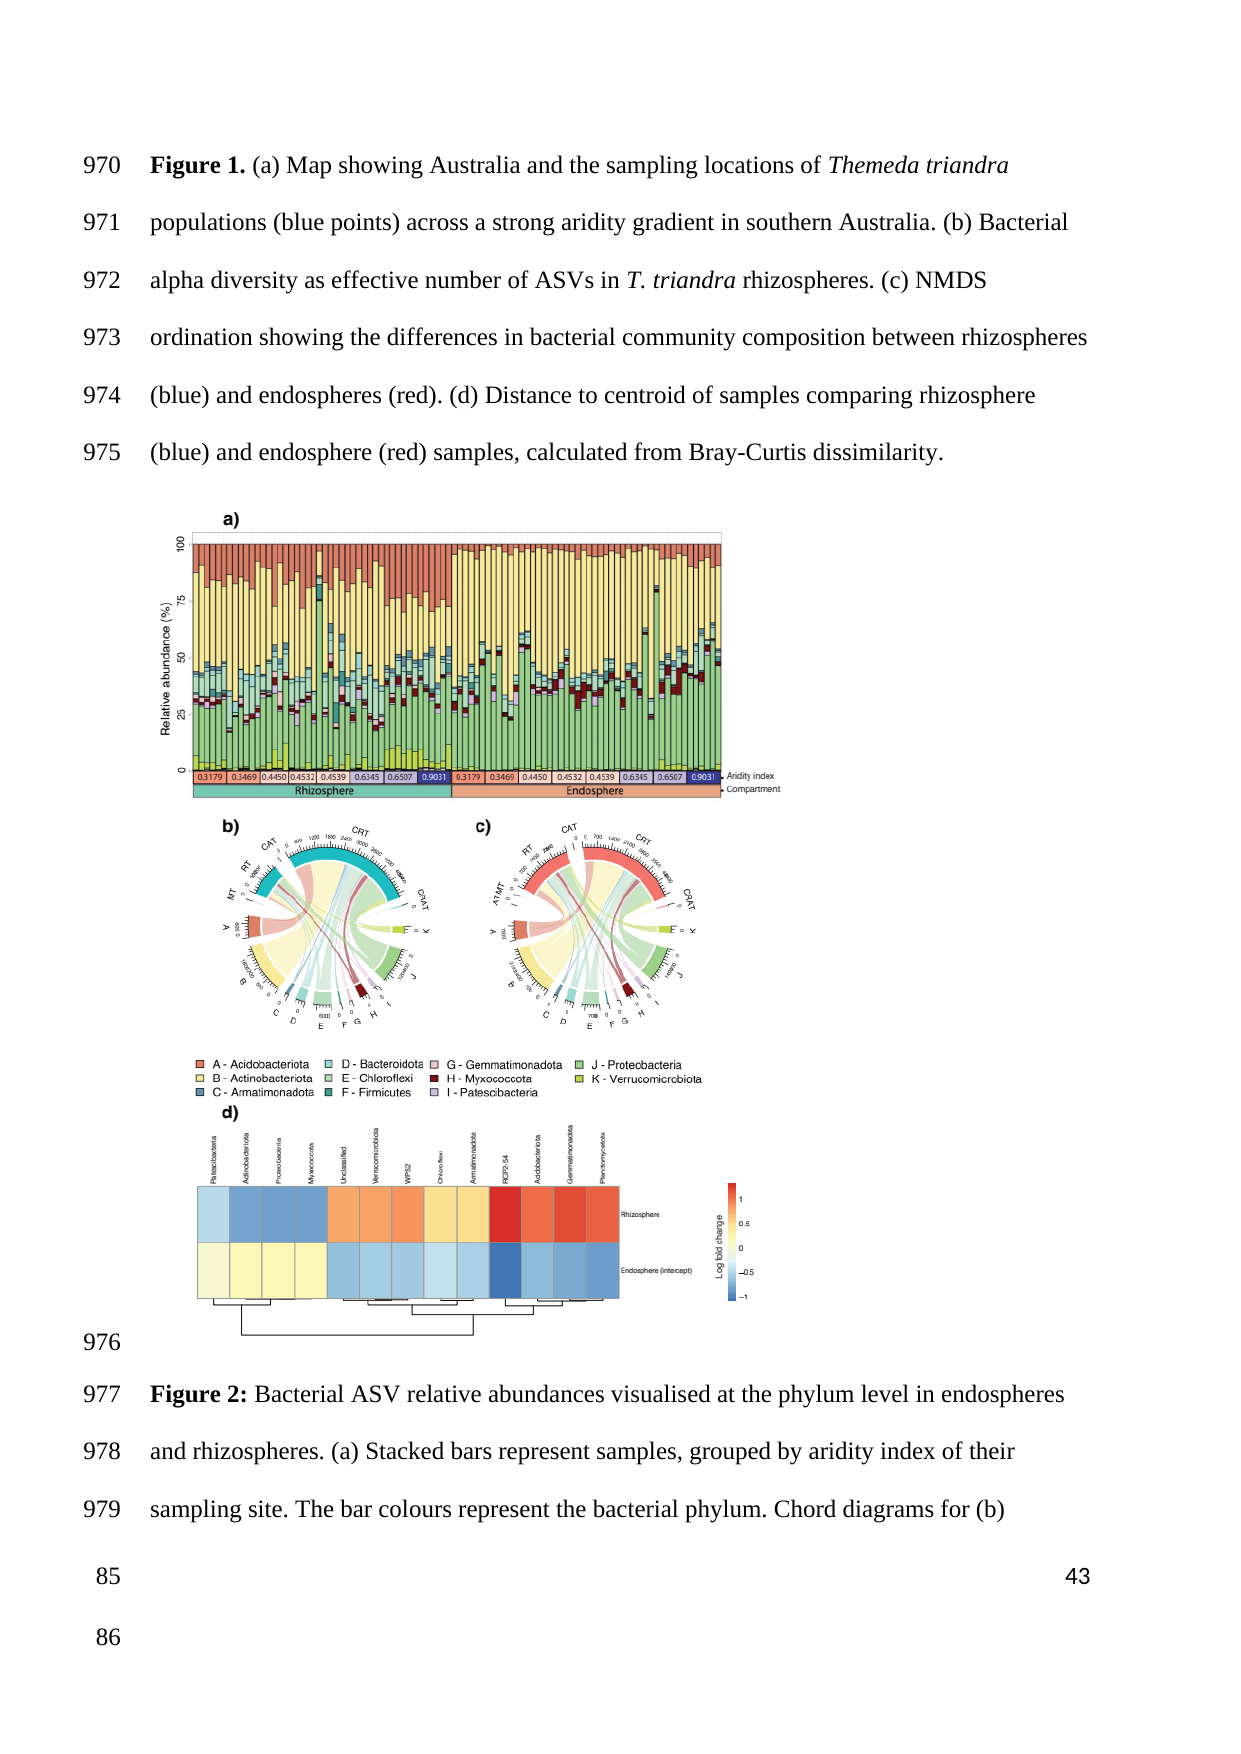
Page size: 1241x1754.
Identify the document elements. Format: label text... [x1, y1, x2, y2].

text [150, 1379, 1090, 1523]
text Figure 1. (a) Map showing Australia and the sampling locations of Themeda triandra populations (blue points) across a strong aridity gradient in southern Australia. (b) Bacterial alpha diversity as effective number of ASVs in T. triandra rhizospheres. (c) NMDS ordination showing the differences in bacterial community composition between rhizospheres (blue) and endospheres (red). (d) Distance to centroid of samples comparing rhizosphere (blue) and endosphere (red) samples, calculated from Bray-Curtis dissimilarity. [150, 150, 1090, 1350]
